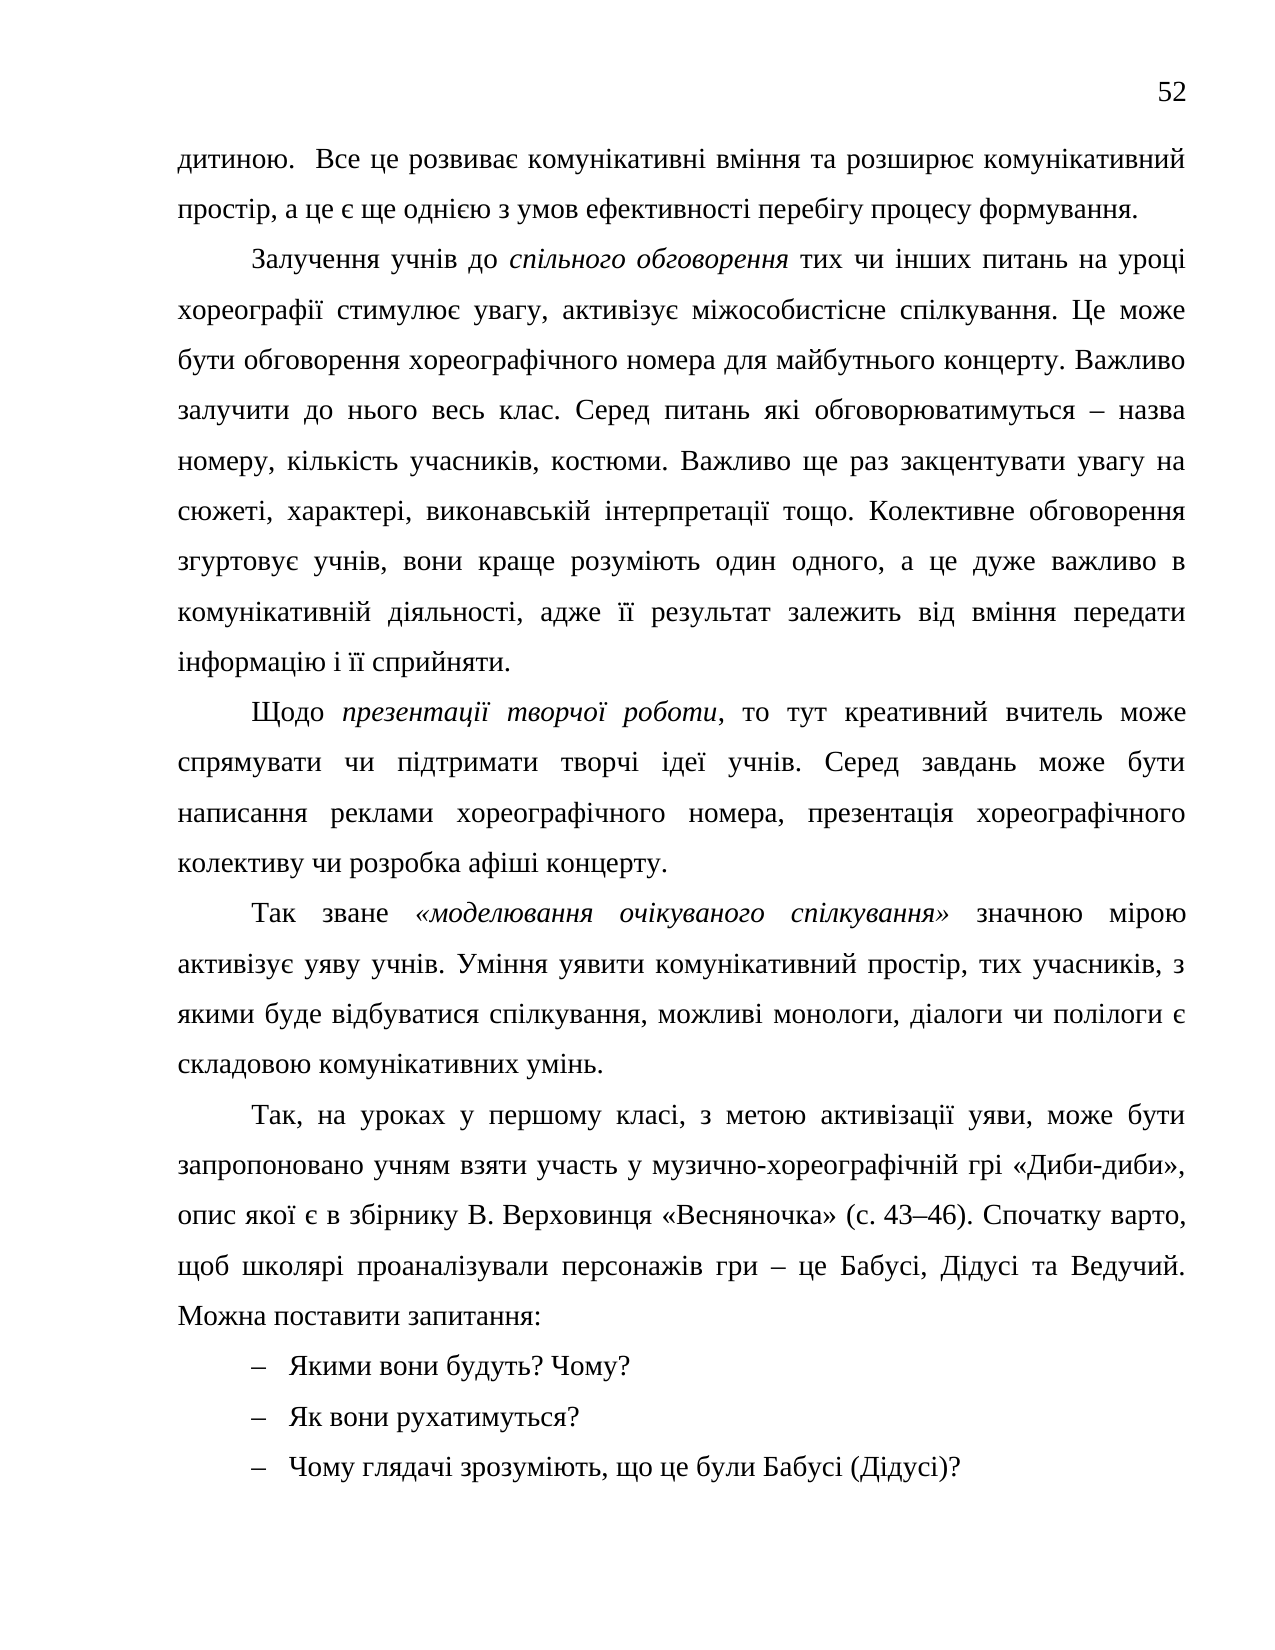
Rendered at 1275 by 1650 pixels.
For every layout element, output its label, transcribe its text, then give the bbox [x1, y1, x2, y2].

list Як вони рухатимуться? [251, 1399, 1186, 1432]
text Так зване «моделювання очікуваного спілкування» значною мірою активізує уяву учнів. Уміння уявити комунікативний простір, тих учасників, з якими буде відбуватися спілкування, можливі монологи, діалоги чи полілоги є складовою комунікативних умінь. [177, 896, 1186, 1080]
list Якими вони будуть? Чому? [251, 1348, 1186, 1382]
text Щодо презентації творчої роботи, то тут креативний вчитель може спрямувати чи підтримати творчі ідеї учнів. Серед завдань може бути написання реклами хореографічного номера, презентація хореографічного колективу чи розробка афіші концерту. [177, 694, 1186, 879]
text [177, 141, 1186, 225]
list Чому глядачі зрозуміють, що це були Бабусі (Дідусі)? [251, 1449, 1186, 1482]
text Залучення учнів до спільного обговорення тих чи інших питань на уроці хореографії стимулює увагу, активізує міжособистісне спілкування. Це може бути обговорення хореографічного номера для майбутнього концерту. Важливо залучити до нього весь клас. Серед питань які обговорюватимуться – назва номеру, кількість учасників, костюми. Важливо ще раз закцентувати увагу на сюжеті, характері, виконавській інтерпретації тощо. Колективне обговорення згуртовує учнів, вони краще розуміють один одного, а це дуже важливо в комунікативній діяльності, адже її результат залежить від вміння передати інформацію і її сприйняти. [177, 241, 1186, 677]
text Так, на уроках у першому класі, з метою активізації уяви, може бути запропоновано учням взяти участь у музично-хореографічній грі «Диби-диби», опис якої є в збірнику В. Верховинця «Весняночка» (с. 43–46). Спочатку варто, щоб школярі проаналізували персонажів гри – це Бабусі, Дідусі та Ведучий. Можна поставити запитання: [177, 1097, 1186, 1332]
